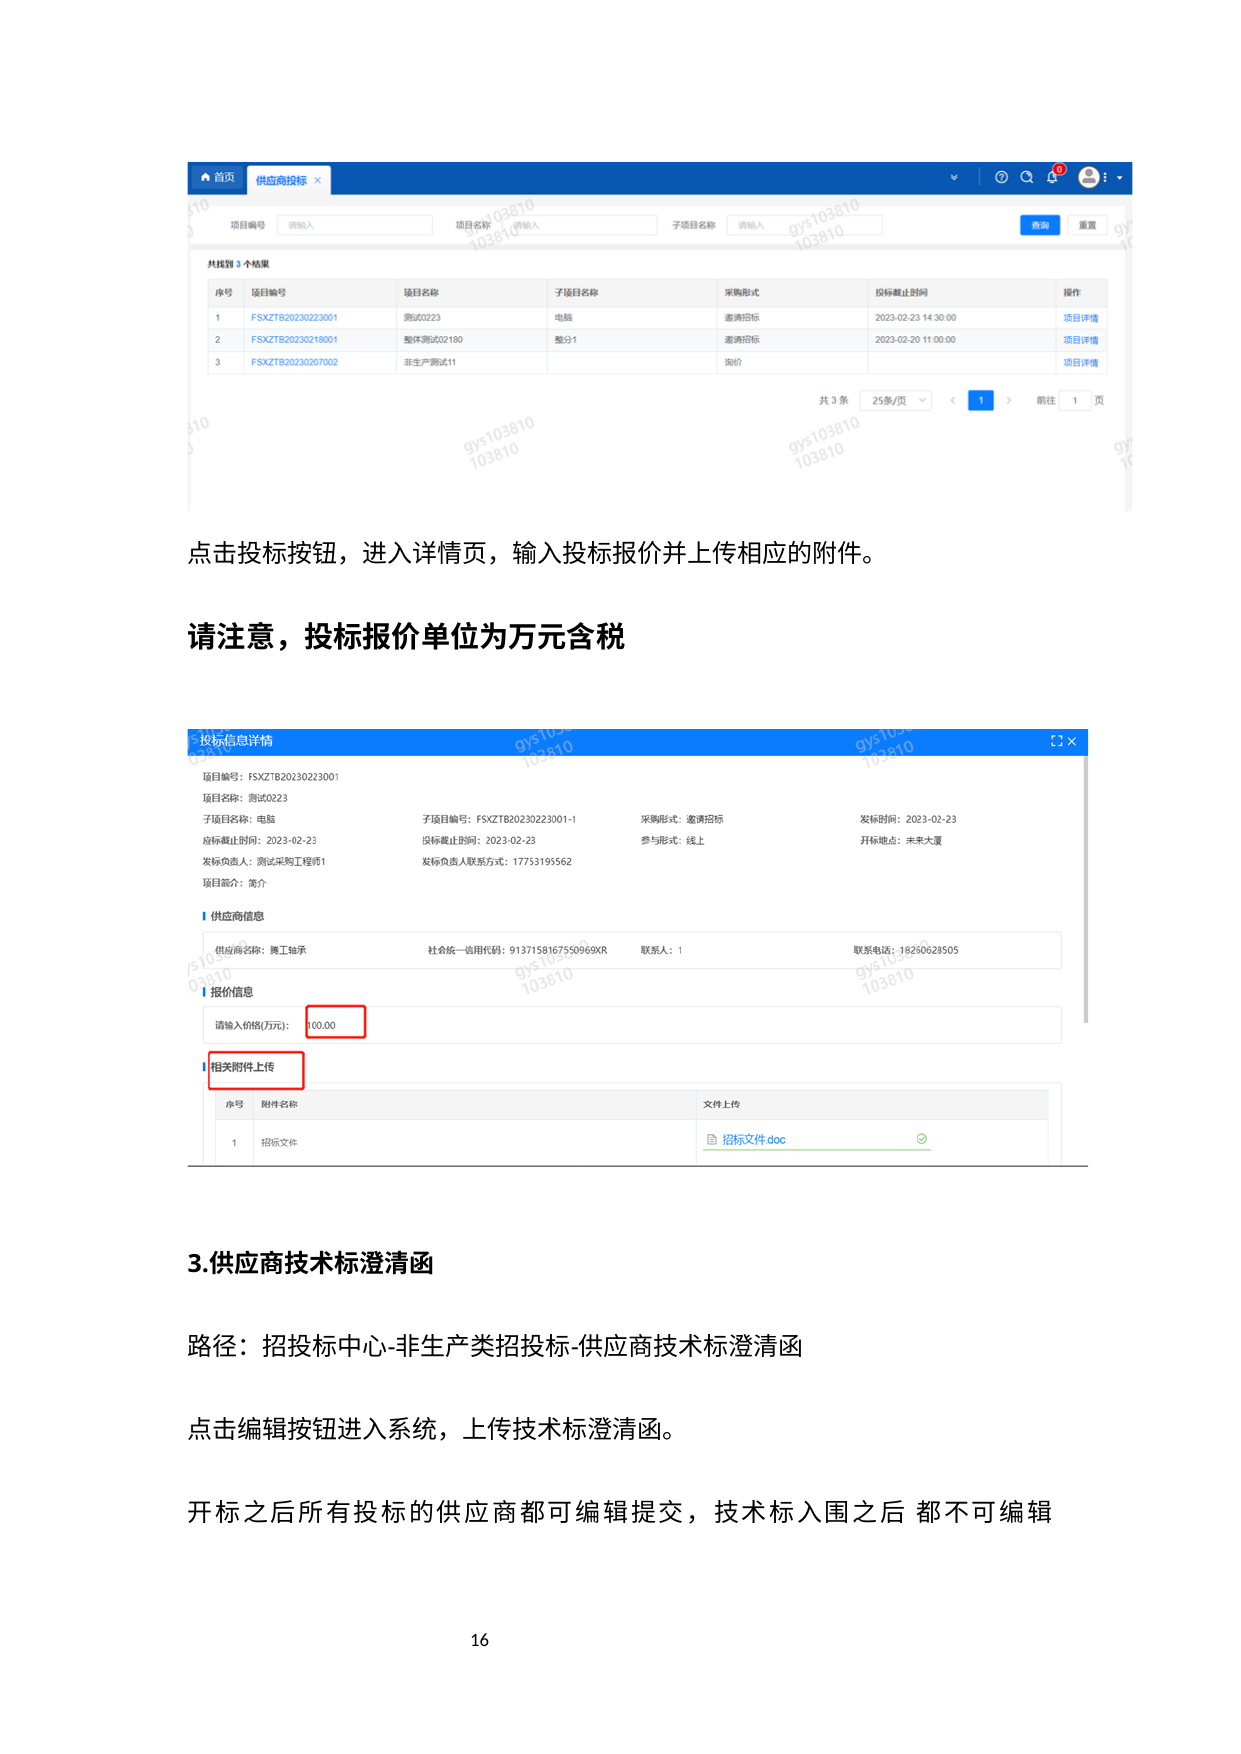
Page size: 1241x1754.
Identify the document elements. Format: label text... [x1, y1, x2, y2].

text 请注意，投标报价单位为万元含税 [187, 603, 1053, 668]
text 3.供应商技术标澄清函 [187, 1229, 1053, 1294]
text 点击投标按钮，进入详情页，输入投标报价并上传相应的附件。 [187, 519, 1053, 584]
text 开标之后所有投标的供应商都可编辑提交，技术标入围之后 都不可编辑 [187, 1478, 1053, 1543]
picture [187, 162, 1133, 511]
picture [187, 729, 1089, 1167]
text 路径：招投标中心-非生产类招投标-供应商技术标澄清函 [187, 1312, 1053, 1377]
text 点击编辑按钮进入系统，上传技术标澄清函。 [187, 1395, 1053, 1460]
